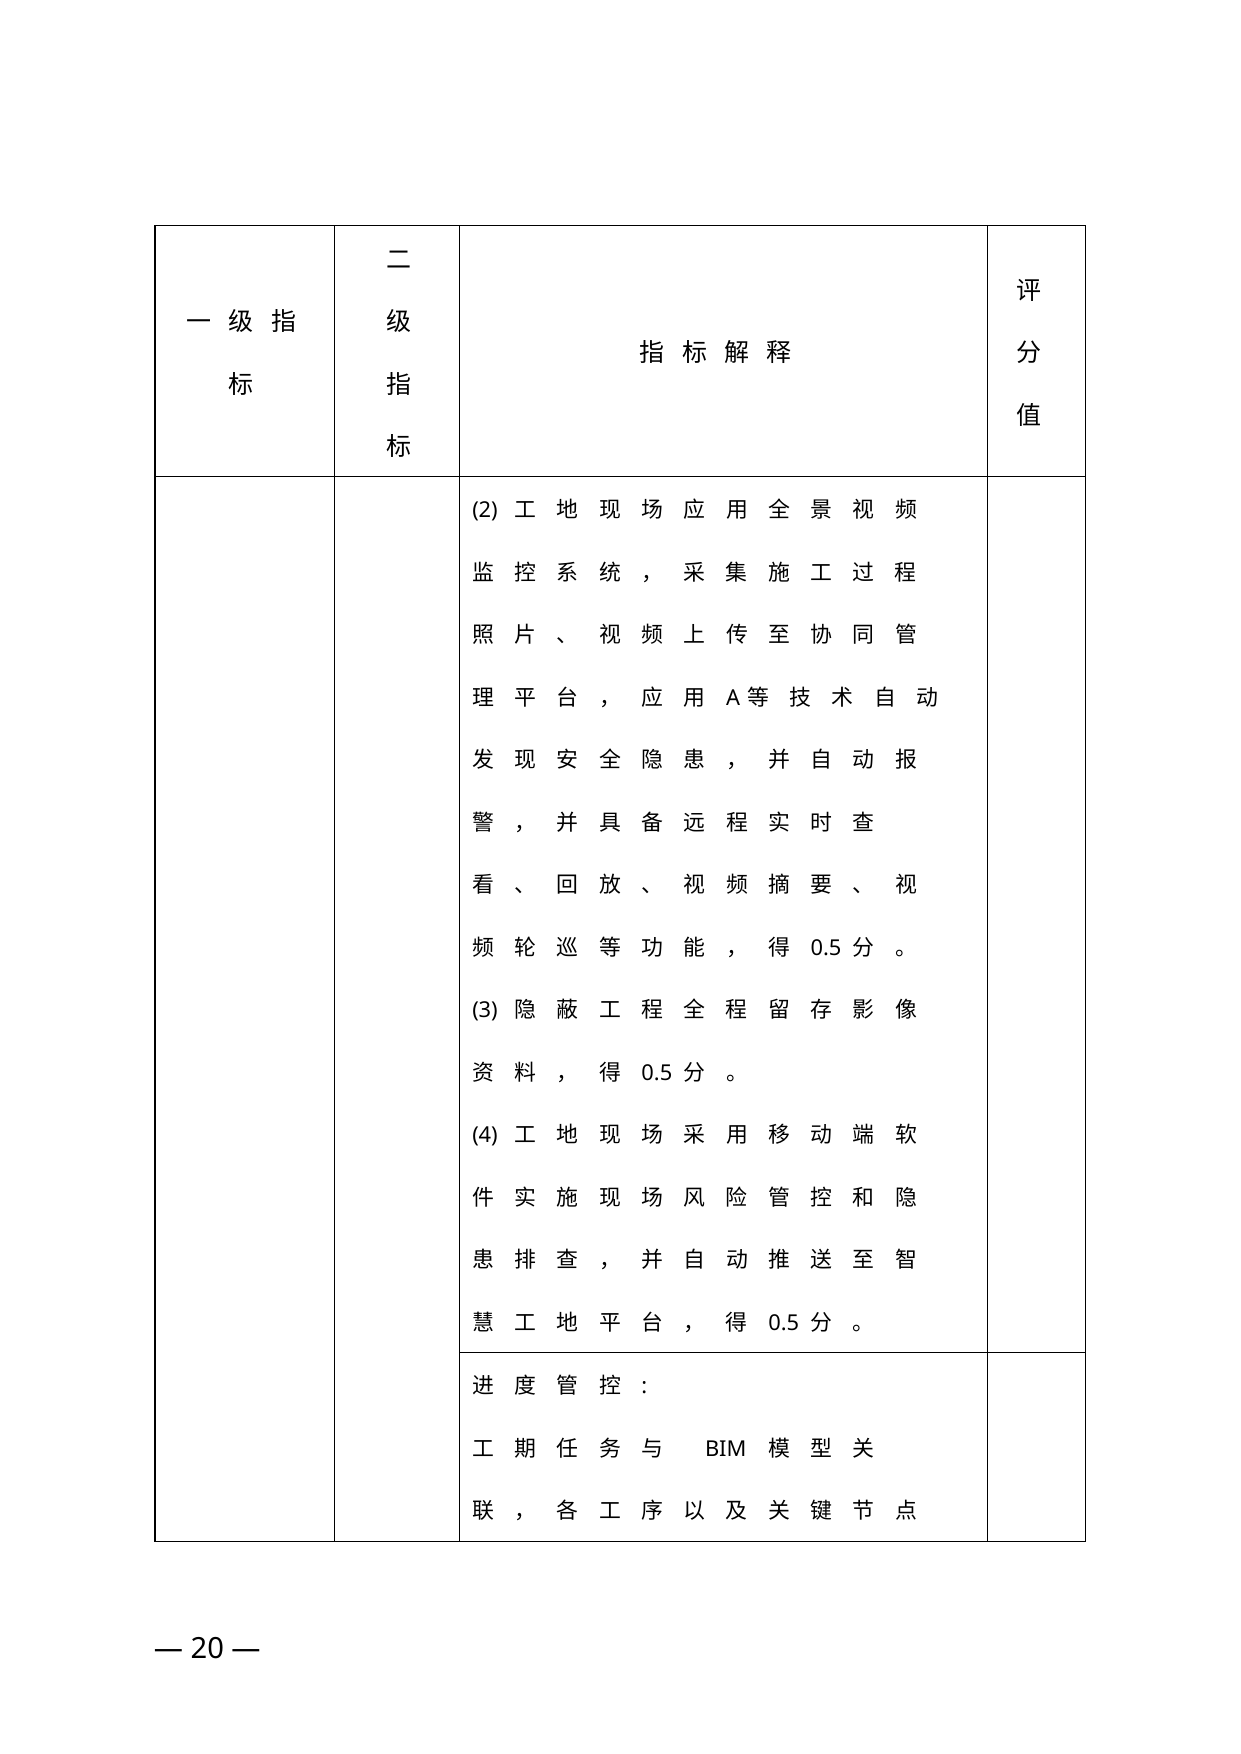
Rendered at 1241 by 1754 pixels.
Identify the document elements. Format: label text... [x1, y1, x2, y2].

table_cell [460, 477, 987, 1352]
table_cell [460, 1353, 987, 1541]
table_cell [988, 1353, 1085, 1541]
table_cell [988, 477, 1085, 1352]
table_header 一级指标 [156, 226, 334, 476]
table_header 二级指标 [335, 226, 459, 476]
table_header 指标解释 [460, 226, 987, 476]
table_header 评分值 [988, 226, 1085, 476]
